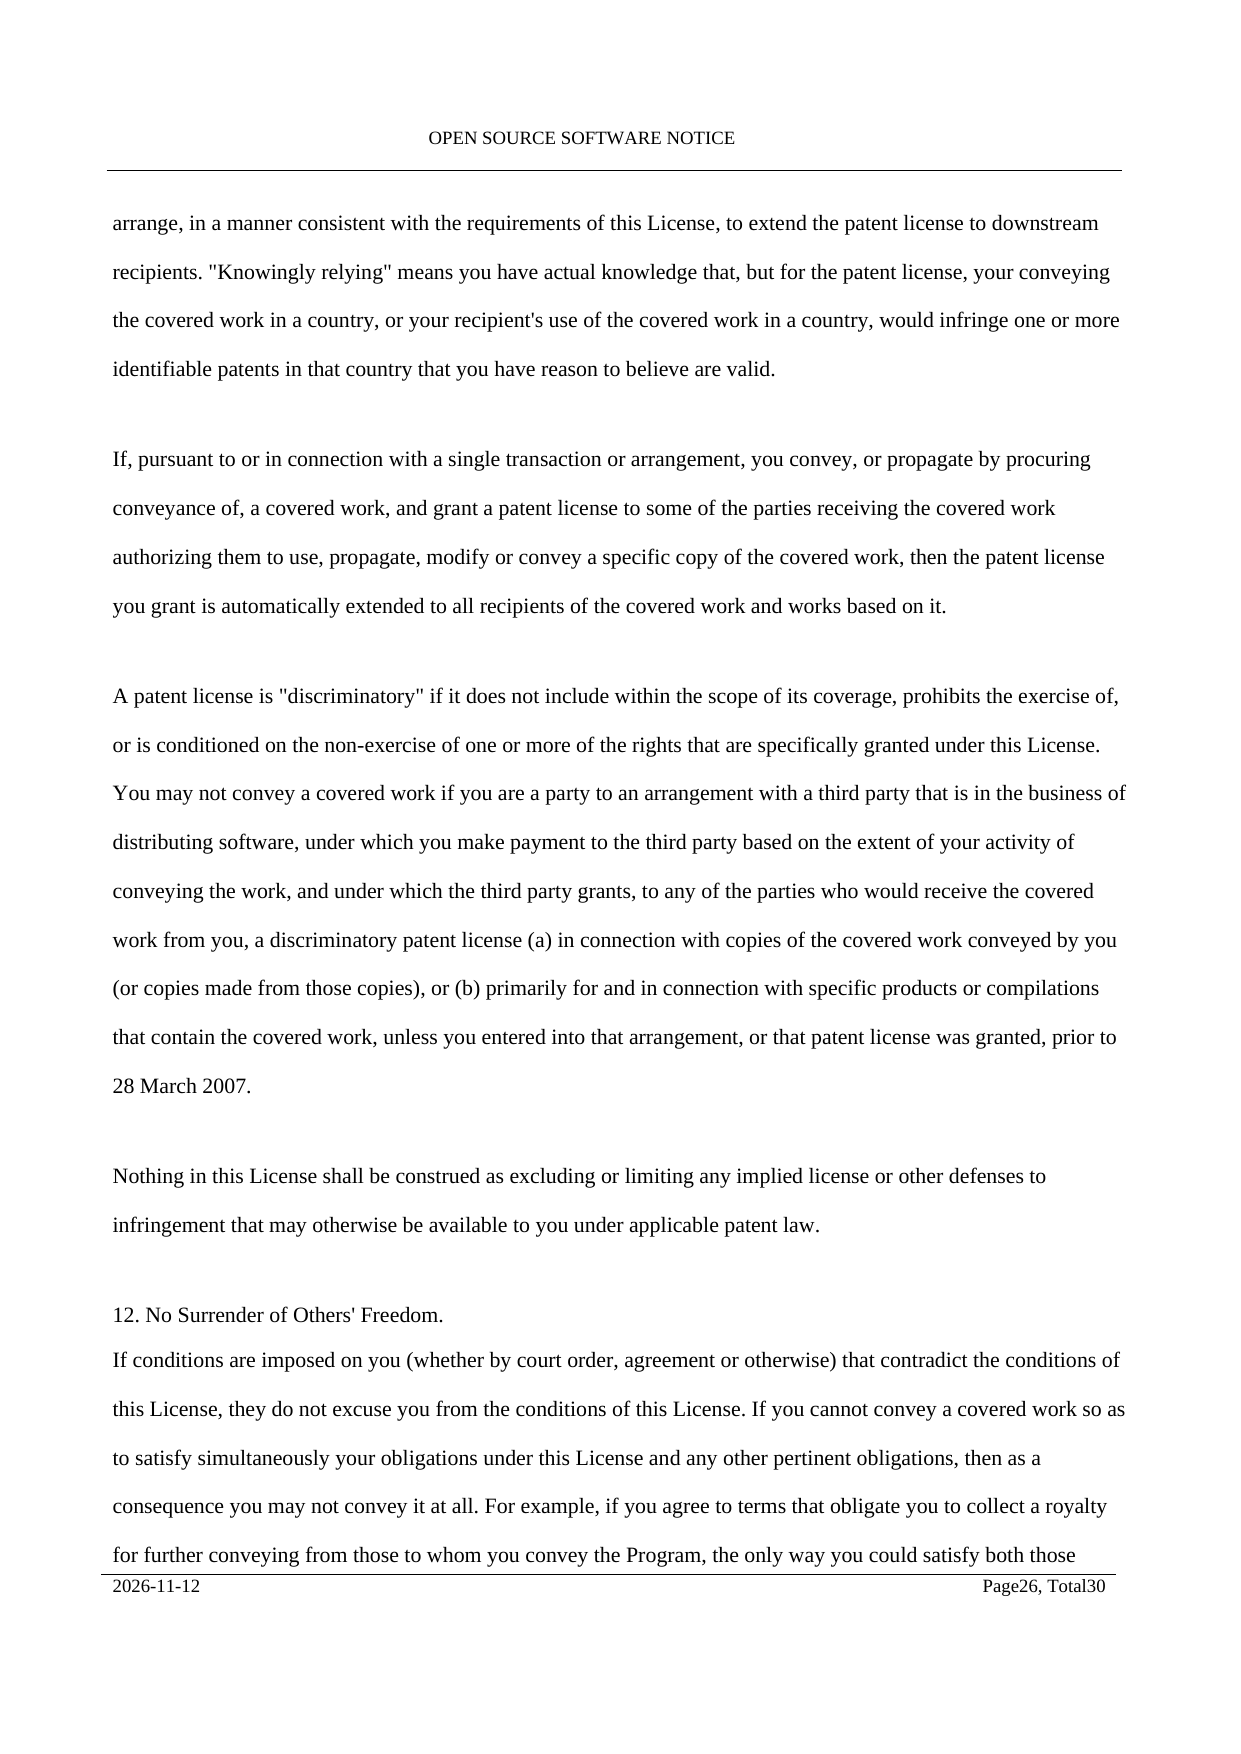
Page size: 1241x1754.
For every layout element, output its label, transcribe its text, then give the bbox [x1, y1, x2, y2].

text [112, 1343, 1128, 1571]
text Nothing in this License shall be construed as excluding or limiting any implied license or other defenses to infringement that may otherwise be available to you under applicable patent law. [112, 1159, 1128, 1241]
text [112, 206, 1128, 385]
text 12. No Surrender of Others' Freedom. [112, 1298, 1128, 1331]
text A patent license is "discriminatory" if it does not include within the scope of its coverage, prohibits the exercise of, or is conditioned on the non-exercise of one or more of the rights that are specifically granted under this License. You may not convey a covered work if you are a party to an arrangement with a third party that is in the business of distributing software, under which you make payment to the third party based on the extent of your activity of conveying the work, and under which the third party grants, to any of the parties who would receive the covered work from you, a discriminatory patent license (a) in connection with copies of the covered work conveyed by you (or copies made from those copies), or (b) primarily for and in connection with specific products or compilations that contain the covered work, unless you entered into that arrangement, or that patent license was granted, prior to 28 March 2007. [112, 679, 1128, 1102]
text If, pursuant to or in connection with a single transaction or arrangement, you convey, or propagate by procuring conveyance of, a covered work, and grant a patent license to some of the parties receiving the covered work authorizing them to use, propagate, modify or convey a specific copy of the covered work, then the patent license you grant is automatically extended to all recipients of the covered work and works based on it. [112, 443, 1128, 622]
